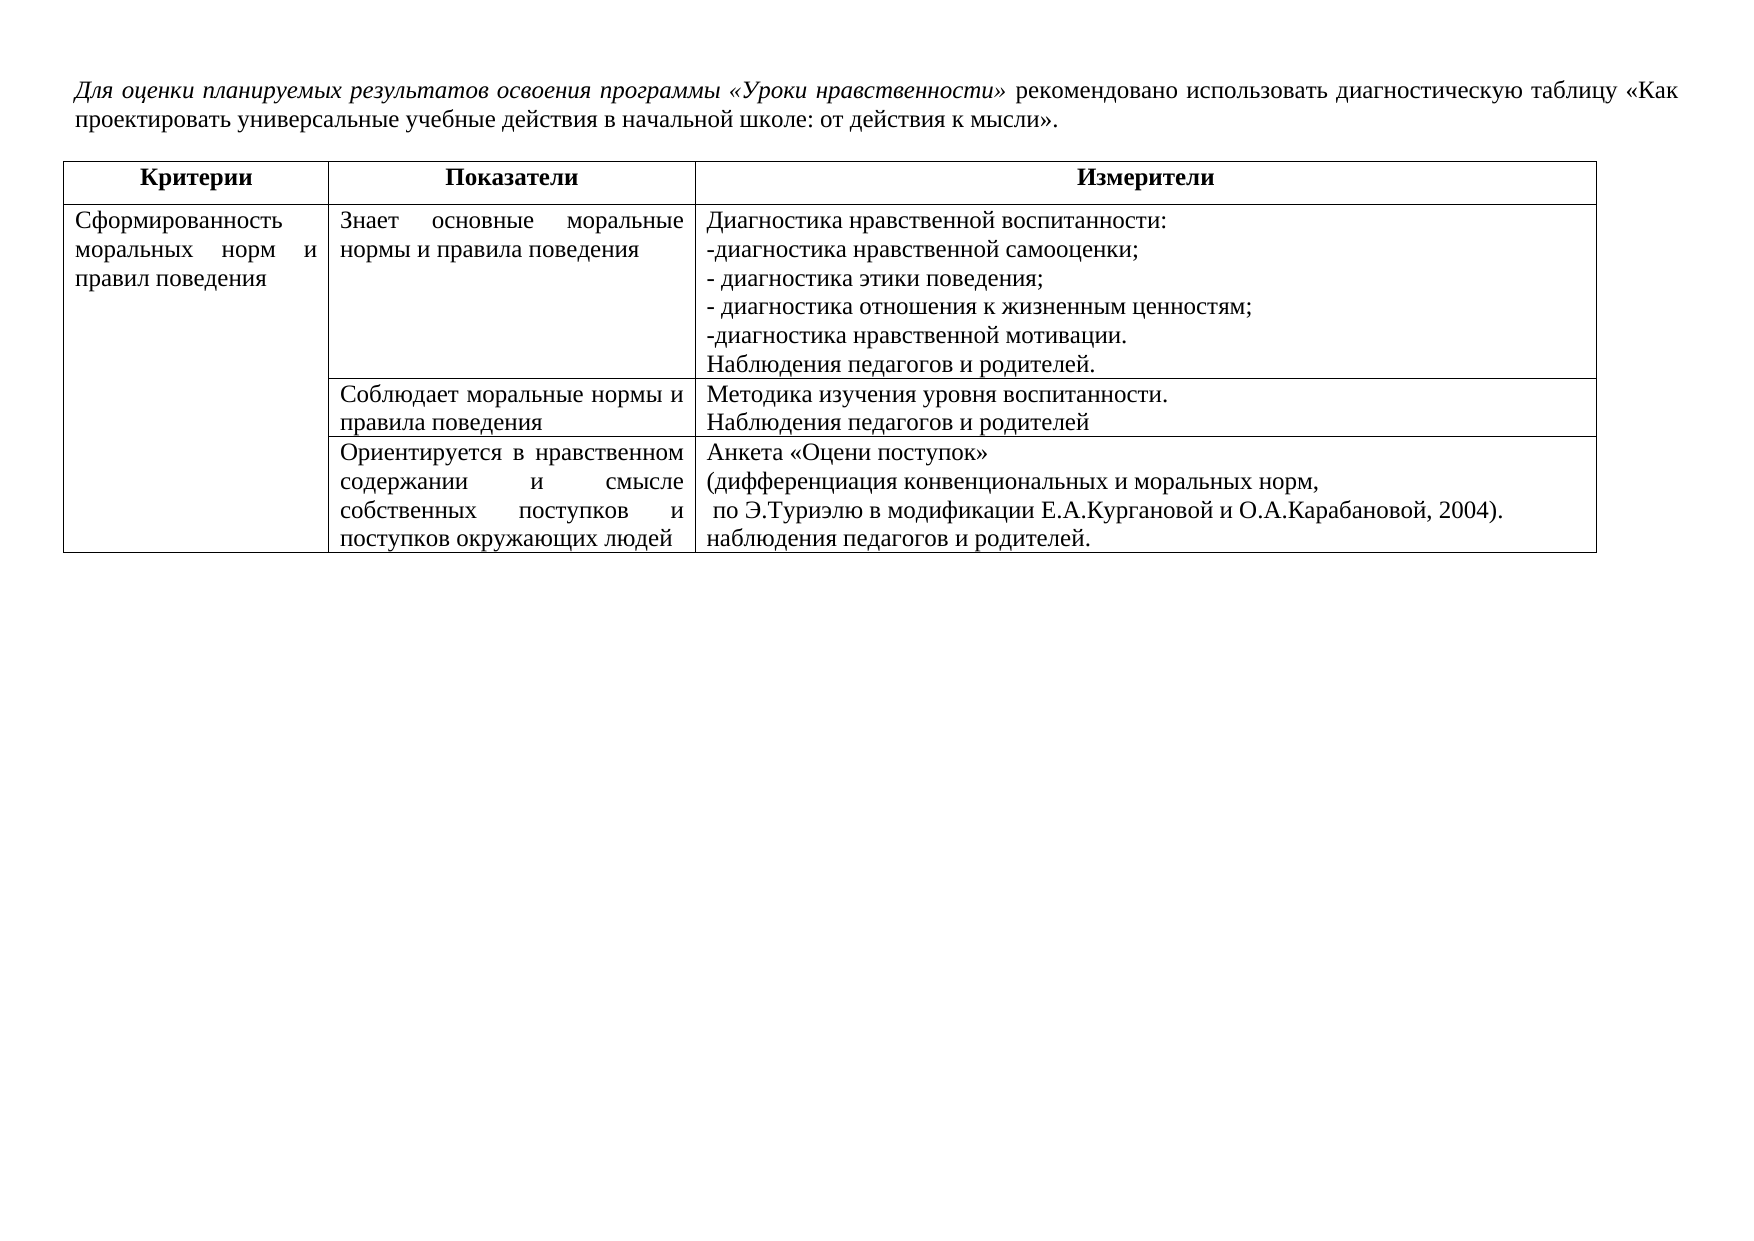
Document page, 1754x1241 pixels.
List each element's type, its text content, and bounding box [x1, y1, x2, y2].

table_cell Сформированность моральных норм и правил поведения [64, 205, 328, 552]
table_header Показатели [329, 162, 695, 204]
table_cell Методика изучения уровня воспитанности. Наблюдения педагогов и родителей [696, 379, 1596, 436]
table_cell Анкета «Оцени поступок» (дифференциация конвенциональных и моральных норм, по Э.Туриэлю в модификации Е.А.Кургановой и О.А.Карабановой, 2004). наблюдения педагогов и родителей. [696, 437, 1596, 552]
table_cell Знает основные моральные нормы и правила поведения [329, 205, 695, 378]
table_cell Ориентируется в нравственном содержании и смысле собственных поступков и поступков окружающих людей [329, 437, 695, 552]
table_cell Соблюдает моральные нормы и правила поведения [329, 379, 695, 436]
table_header Измерители [696, 162, 1596, 204]
table_header Критерии [64, 162, 328, 204]
text Для оценки планируемых результатов освоения программы «Уроки нравственности» рекомендовано использовать диагностическую таблицу «Как проектировать универсальные учебные действия в начальной школе: от действия к мысли». [75, 75, 1679, 132]
table_cell Диагностика нравственной воспитанности: -диагностика нравственной самооценки; - диагностика этики поведения; - диагностика отношения к жизненным ценностям; -диагностика нравственной мотивации. Наблюдения педагогов и родителей. [696, 205, 1596, 378]
